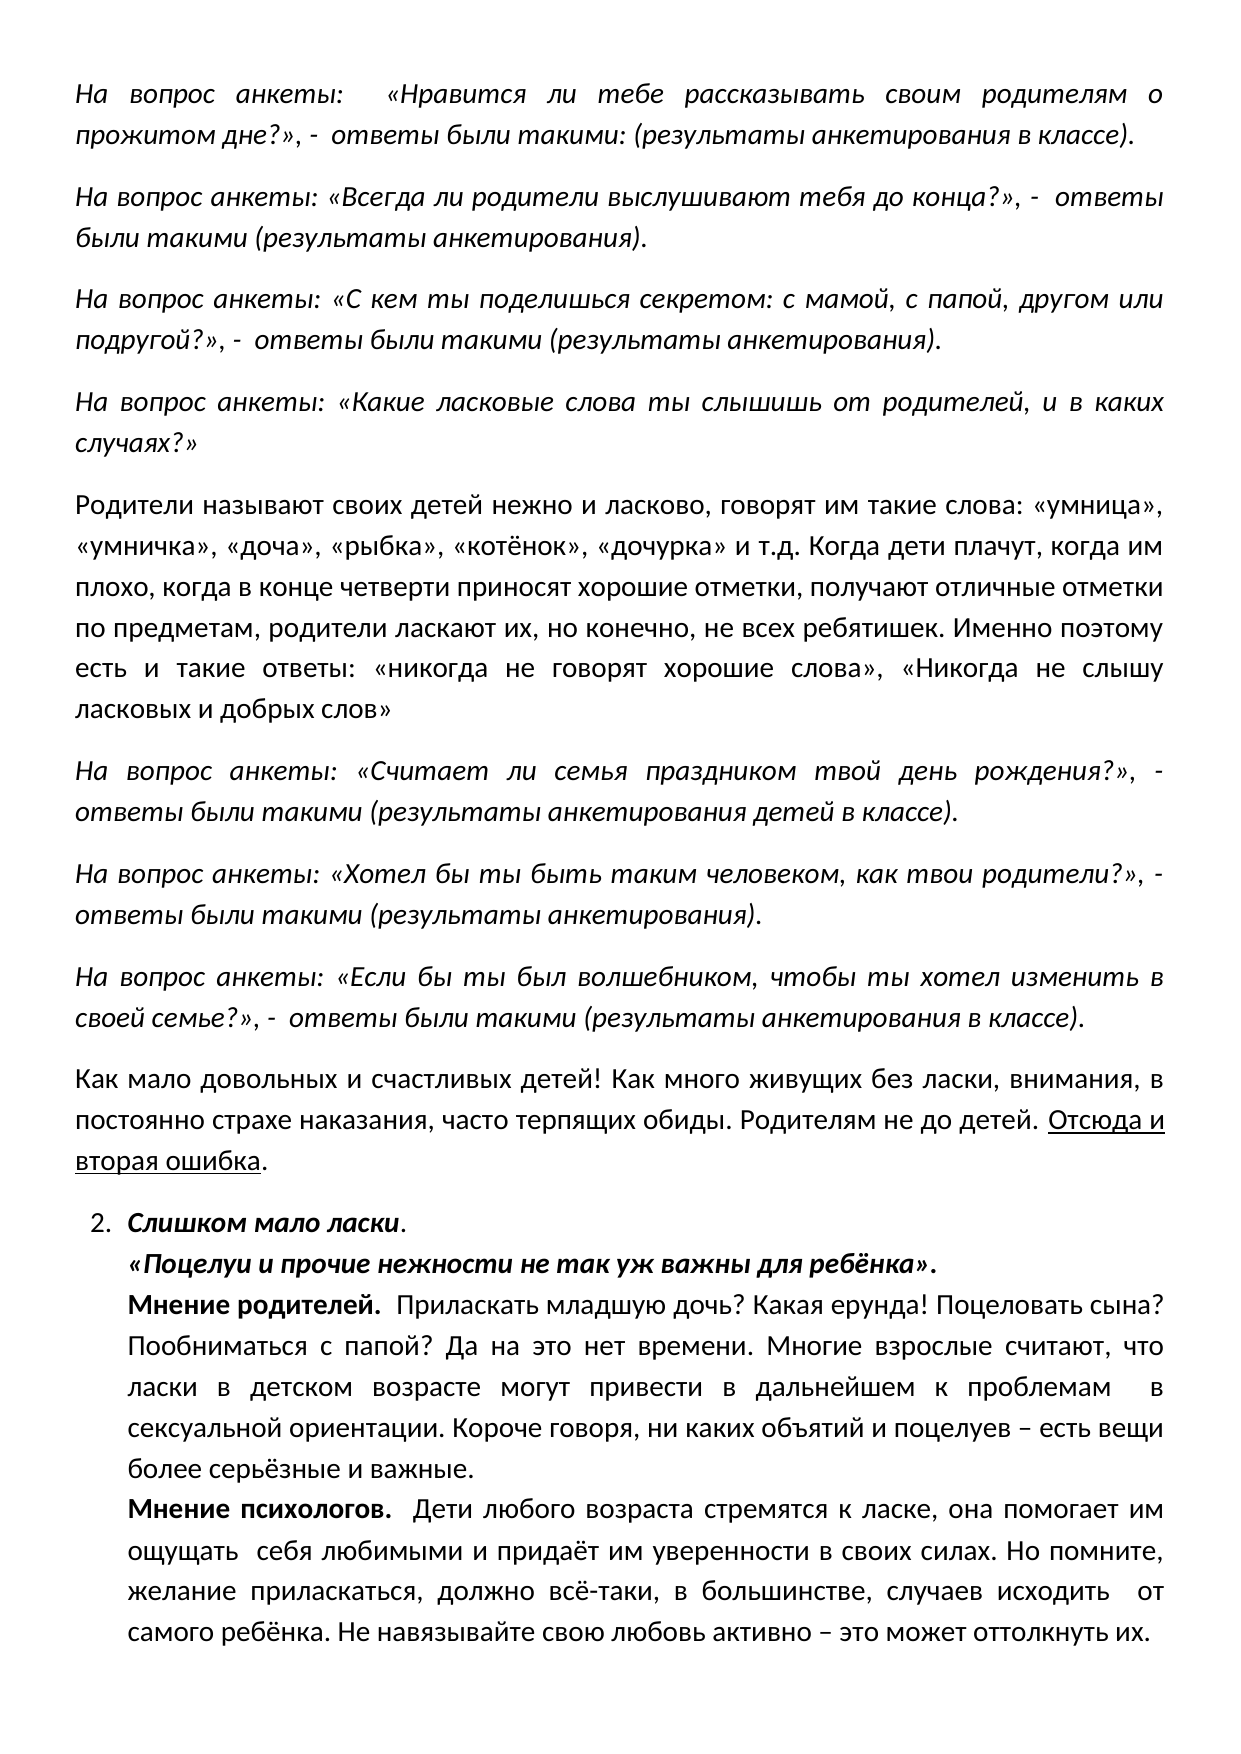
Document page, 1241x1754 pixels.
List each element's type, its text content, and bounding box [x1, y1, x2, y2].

text На вопрос анкеты: «Хотел бы ты быть таким человеком, как твои родители?», - ответы были такими (результаты анкетирования). [75, 855, 1165, 932]
text Родители называют своих детей нежно и ласково, говорят им такие слова: «умница», «умничка», «доча», «рыбка», «котёнок», «дочурка» и т.д. Когда дети плачут, когда им плохо, когда в конце четверти приносят хорошие отметки, получают отличные отметки по предметам, родители ласкают их, но конечно, не всех ребятишек. Именно поэтому есть и такие ответы: «никогда не говорят хорошие слова», «Никогда не слышу ласковых и добрых слов» [75, 486, 1165, 726]
list Слишком мало ласки. [90, 1204, 1165, 1240]
text На вопрос анкеты: «С кем ты поделишься секретом: с мамой, с папой, другом или подругой?», - ответы были такими (результаты анкетирования). [75, 280, 1165, 357]
text На вопрос анкеты: «Считает ли семья праздником твой день рождения?», - ответы были такими (результаты анкетирования детей в классе). [75, 752, 1165, 829]
text На вопрос анкеты: «Всегда ли родители выслушивают тебя до конца?», - ответы были такими (результаты анкетирования). [75, 178, 1165, 254]
list «Поцелуи и прочие нежности не так уж важны для ребёнка». [127, 1245, 1165, 1281]
list Мнение психологов. Дети любого возраста стремятся к ласке, она помогает им ощущать себя любимыми и придаёт им уверенности в своих силах. Но помните, желание приласкаться, должно всё-таки, в большинстве, случаев исходить от самого ребёнка. Не навязывайте свою любовь активно – это может оттолкнуть их. [127, 1491, 1165, 1649]
text На вопрос анкеты: «Если бы ты был волшебником, чтобы ты хотел изменить в своей семье?», - ответы были такими (результаты анкетирования в классе). [75, 958, 1165, 1034]
text На вопрос анкеты: «Какие ласковые слова ты слышишь от родителей, и в каких случаях?» [75, 383, 1165, 460]
list Мнение родителей. Приласкать младшую дочь? Какая ерунда! Поцеловать сына? Пообниматься с папой? Да на это нет времени. Многие взрослые считают, что ласки в детском возрасте могут привести в дальнейшем к проблемам в сексуальной ориентации. Короче говоря, ни каких объятий и поцелуев – есть вещи более серьёзные и важные. [127, 1286, 1165, 1485]
text На вопрос анкеты: «Нравится ли тебе рассказывать своим родителям о прожитом дне?», - ответы были такими: (результаты анкетирования в классе). [75, 75, 1165, 152]
text Как мало довольных и счастливых детей! Как много живущих без ласки, внимания, в постоянно страхе наказания, часто терпящих обиды. Родителям не до детей. Отсюда и вторая ошибка. [75, 1060, 1165, 1178]
